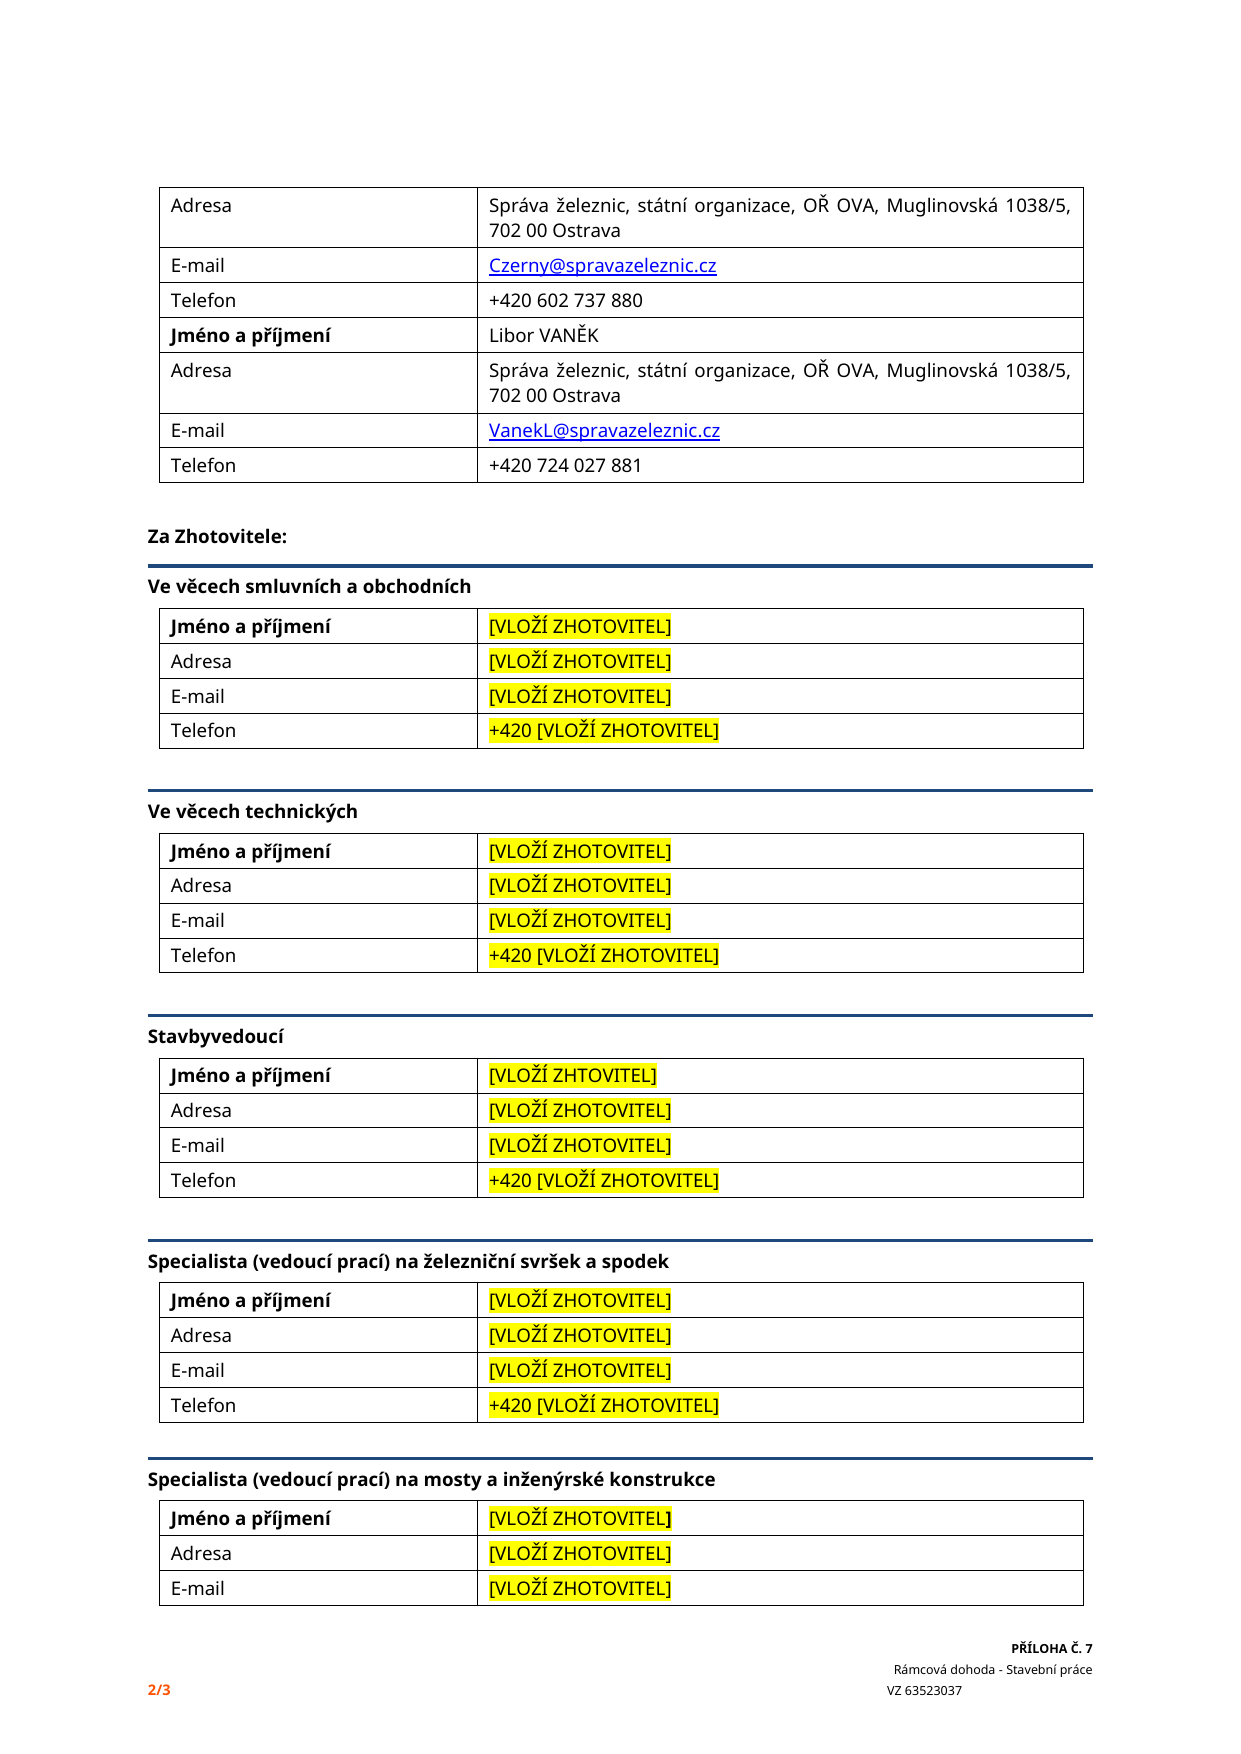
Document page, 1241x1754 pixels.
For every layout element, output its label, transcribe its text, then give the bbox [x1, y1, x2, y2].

table_cell Telefon [160, 283, 477, 317]
table_cell [VLOŽÍ ZHOTOVITEL] [478, 1128, 1083, 1162]
table_cell +420 [VLOŽÍ ZHOTOVITEL] [478, 1163, 1083, 1197]
text Ve věcech technických [148, 792, 1093, 824]
table_header [VLOŽÍ ZHOTOVITEL] [478, 609, 1083, 643]
table_cell Jméno a příjmení [160, 318, 477, 352]
table_cell [VLOŽÍ ZHOTOVITEL] [478, 679, 1083, 713]
table_cell +420 724 027 881 [478, 448, 1083, 482]
table_cell Správa železnic, státní organizace, OŘ OVA, Muglinovská 1038/5, 702 00 Ostrava [478, 353, 1083, 412]
table_header [VLOŽÍ ZHTOVITEL] [478, 1059, 1083, 1092]
table_cell [VLOŽÍ ZHOTOVITEL] [478, 1094, 1083, 1127]
table_cell E-mail [160, 1128, 477, 1162]
table_header Jméno a příjmení [160, 834, 477, 868]
table_header Jméno a příjmení [160, 609, 477, 643]
table_cell E-mail [160, 1571, 477, 1605]
table_cell Telefon [160, 448, 477, 482]
table_cell E-mail [160, 1353, 477, 1387]
table_cell Telefon [160, 1388, 477, 1422]
table_cell [VLOŽÍ ZHOTOVITEL] [478, 1571, 1083, 1605]
table_cell [VLOŽÍ ZHOTOVITEL] [478, 1353, 1083, 1387]
text Ve věcech smluvních a obchodních [148, 568, 1093, 599]
table_cell +420 [VLOŽÍ ZHOTOVITEL] [478, 1388, 1083, 1422]
table_cell [VLOŽÍ ZHOTOVITEL] [478, 869, 1083, 902]
table_cell Czerny@spravazeleznic.cz [478, 248, 1083, 282]
table_cell Telefon [160, 714, 477, 747]
text Za Zhotovitele: [148, 524, 1093, 549]
table_cell Adresa [160, 353, 477, 412]
table_header Jméno a příjmení [160, 1059, 477, 1092]
table_cell Adresa [160, 188, 477, 247]
text Stavbyvedoucí [148, 1017, 1093, 1049]
table_header Jméno a příjmení [160, 1501, 477, 1535]
table_cell Adresa [160, 1536, 477, 1570]
table_cell Adresa [160, 1094, 477, 1127]
table_cell +420 [VLOŽÍ ZHOTOVITEL] [478, 939, 1083, 972]
table_cell Telefon [160, 1163, 477, 1197]
table_header [VLOŽÍ ZHOTOVITEL] [478, 1283, 1083, 1317]
table_cell [VLOŽÍ ZHOTOVITEL] [478, 644, 1083, 678]
table_header Jméno a příjmení [160, 1283, 477, 1317]
table_cell [VLOŽÍ ZHOTOVITEL] [478, 904, 1083, 937]
table_cell VanekL@spravazeleznic.cz [478, 414, 1083, 447]
table_cell Adresa [160, 644, 477, 678]
table_cell Adresa [160, 1318, 477, 1352]
table_cell [VLOŽÍ ZHOTOVITEL] [478, 1536, 1083, 1570]
table_cell Telefon [160, 939, 477, 972]
table_cell E-mail [160, 904, 477, 937]
text Specialista (vedoucí prací) na mosty a inženýrské konstrukce [148, 1460, 1093, 1492]
table_header [VLOŽÍ ZHOTOVITEL] [478, 1501, 1083, 1535]
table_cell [478, 188, 1083, 247]
table_cell E-mail [160, 679, 477, 713]
text Specialista (vedoucí prací) na železniční svršek a spodek [148, 1242, 1093, 1273]
table_cell [VLOŽÍ ZHOTOVITEL] [478, 1318, 1083, 1352]
table_cell +420 [VLOŽÍ ZHOTOVITEL] [478, 714, 1083, 747]
table_cell Adresa [160, 869, 477, 902]
table_cell E-mail [160, 248, 477, 282]
table_header [VLOŽÍ ZHOTOVITEL] [478, 834, 1083, 868]
table_cell E-mail [160, 414, 477, 447]
table_cell Libor VANĚK [478, 318, 1083, 352]
table_cell +420 602 737 880 [478, 283, 1083, 317]
